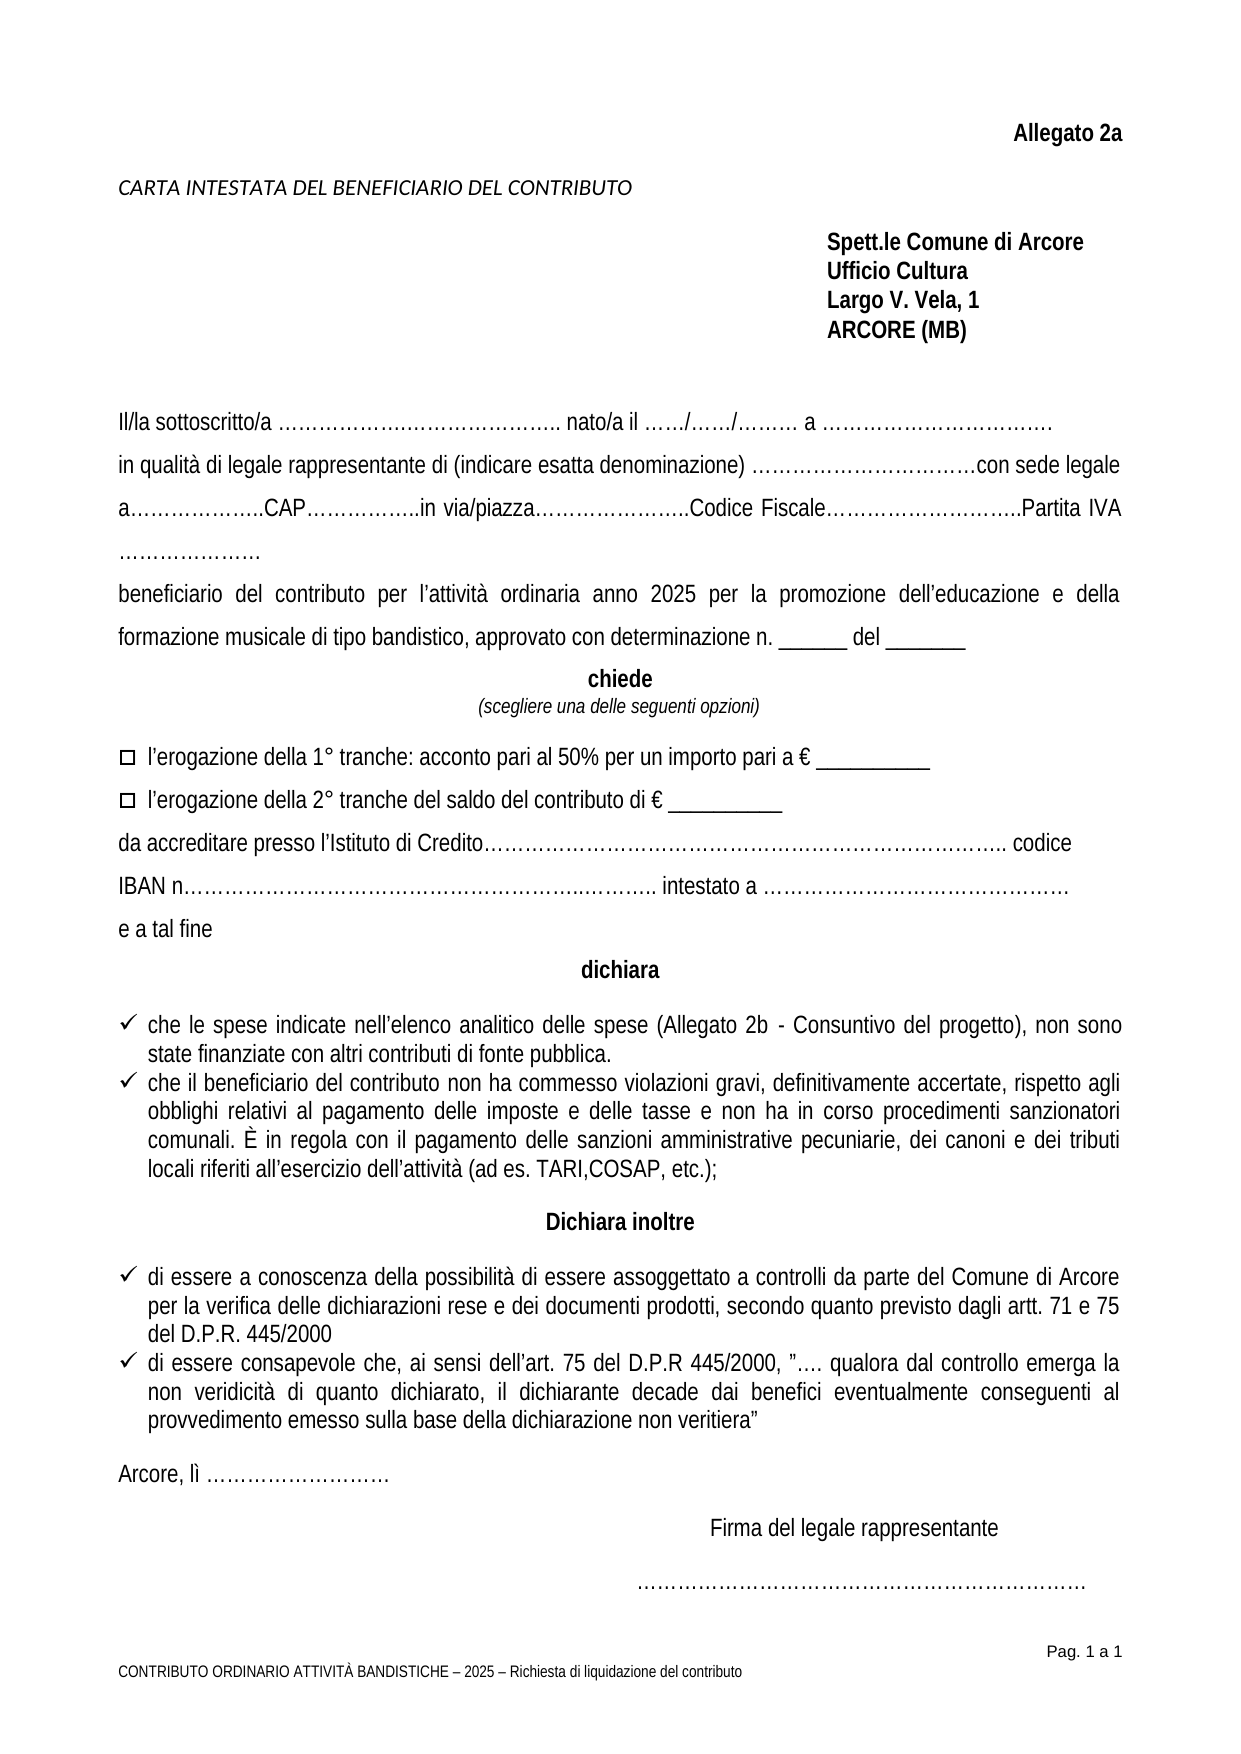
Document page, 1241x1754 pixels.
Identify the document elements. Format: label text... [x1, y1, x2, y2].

text Arcore, lì ……………………… [118, 1459, 1122, 1488]
text Dichiara inoltre [118, 1207, 1122, 1236]
text Allegato 2a [118, 118, 1122, 147]
text Spett.le Comune di Arcore [118, 227, 1122, 255]
text Il/la sottoscritto/a ……………….………………….. nato/a il ……/……/……… a ……………………………. [118, 407, 1122, 436]
list di essere consapevole che, ai sensi dell’art. 75 del D.P.R 445/2000, ”…. qualora dal controllo emerga la non veridicità di quanto dichiarato, il dichiarante decade dai benefici eventualmente conseguenti al provvedimento emesso sulla base della dichiarazione non veritiera” [118, 1348, 1122, 1434]
text (scegliere una delle seguenti opzioni) [118, 694, 1122, 718]
text da accreditare presso l’Istituto di Credito………………………………………………………………….. codice IBAN n…………………………………………………..……….. intestato a ……………………………………… [118, 828, 1122, 899]
text Firma del legale rappresentante [119, 1513, 1122, 1541]
list di essere a conoscenza della possibilità di essere assoggettato a controlli da parte del Comune di Arcore per la verifica delle dichiarazioni rese e dei documenti prodotti, secondo quanto previsto dagli artt. 71 e 75 del D.P.R. 445/2000 [118, 1262, 1122, 1348]
text CARTA INTESTATA DEL BENEFICIARIO DEL CONTRIBUTO [118, 173, 1122, 201]
list che le spese indicate nell’elenco analitico delle spese (Allegato 2b - Consuntivo del progetto), non sono state finanziate con altri contributi di fonte pubblica. [118, 1010, 1122, 1067]
text Ufficio Cultura [118, 256, 1122, 285]
text ARCORE (MB) [118, 315, 1122, 344]
text ………………………………………………………… [119, 1566, 1122, 1595]
list l’erogazione della 2° tranche del saldo del contributo di € __________ [118, 785, 1122, 813]
text beneficiario del contributo per l’attività ordinaria anno 2025 per la promozione dell’educazione e della formazione musicale di tipo bandistico, approvato con determinazione n. ______ del _______ [118, 579, 1122, 650]
list l’erogazione della 1° tranche: acconto pari al 50% per un importo pari a € __________ [118, 742, 1122, 771]
text chiede [118, 664, 1122, 693]
text in qualità di legale rappresentante di (indicare esatta denominazione) ……………………………con sede legale a………………..CAP……………..in via/piazza…………………..Codice Fiscale………………………..Partita IVA ………………… [118, 450, 1122, 564]
text dichiara [118, 956, 1122, 984]
text e a tal fine [118, 913, 1122, 942]
text Largo V. Vela, 1 [118, 286, 1122, 314]
list che il beneficiario del contributo non ha commesso violazioni gravi, definitivamente accertate, rispetto agli obblighi relativi al pagamento delle imposte e delle tasse e non ha in corso procedimenti sanzionatori comunali. È in regola con il pagamento delle sanzioni amministrative pecuniarie, dei canoni e dei tributi locali riferiti all’esercizio dell’attività (ad es. TARI,COSAP, etc.); [118, 1067, 1122, 1182]
